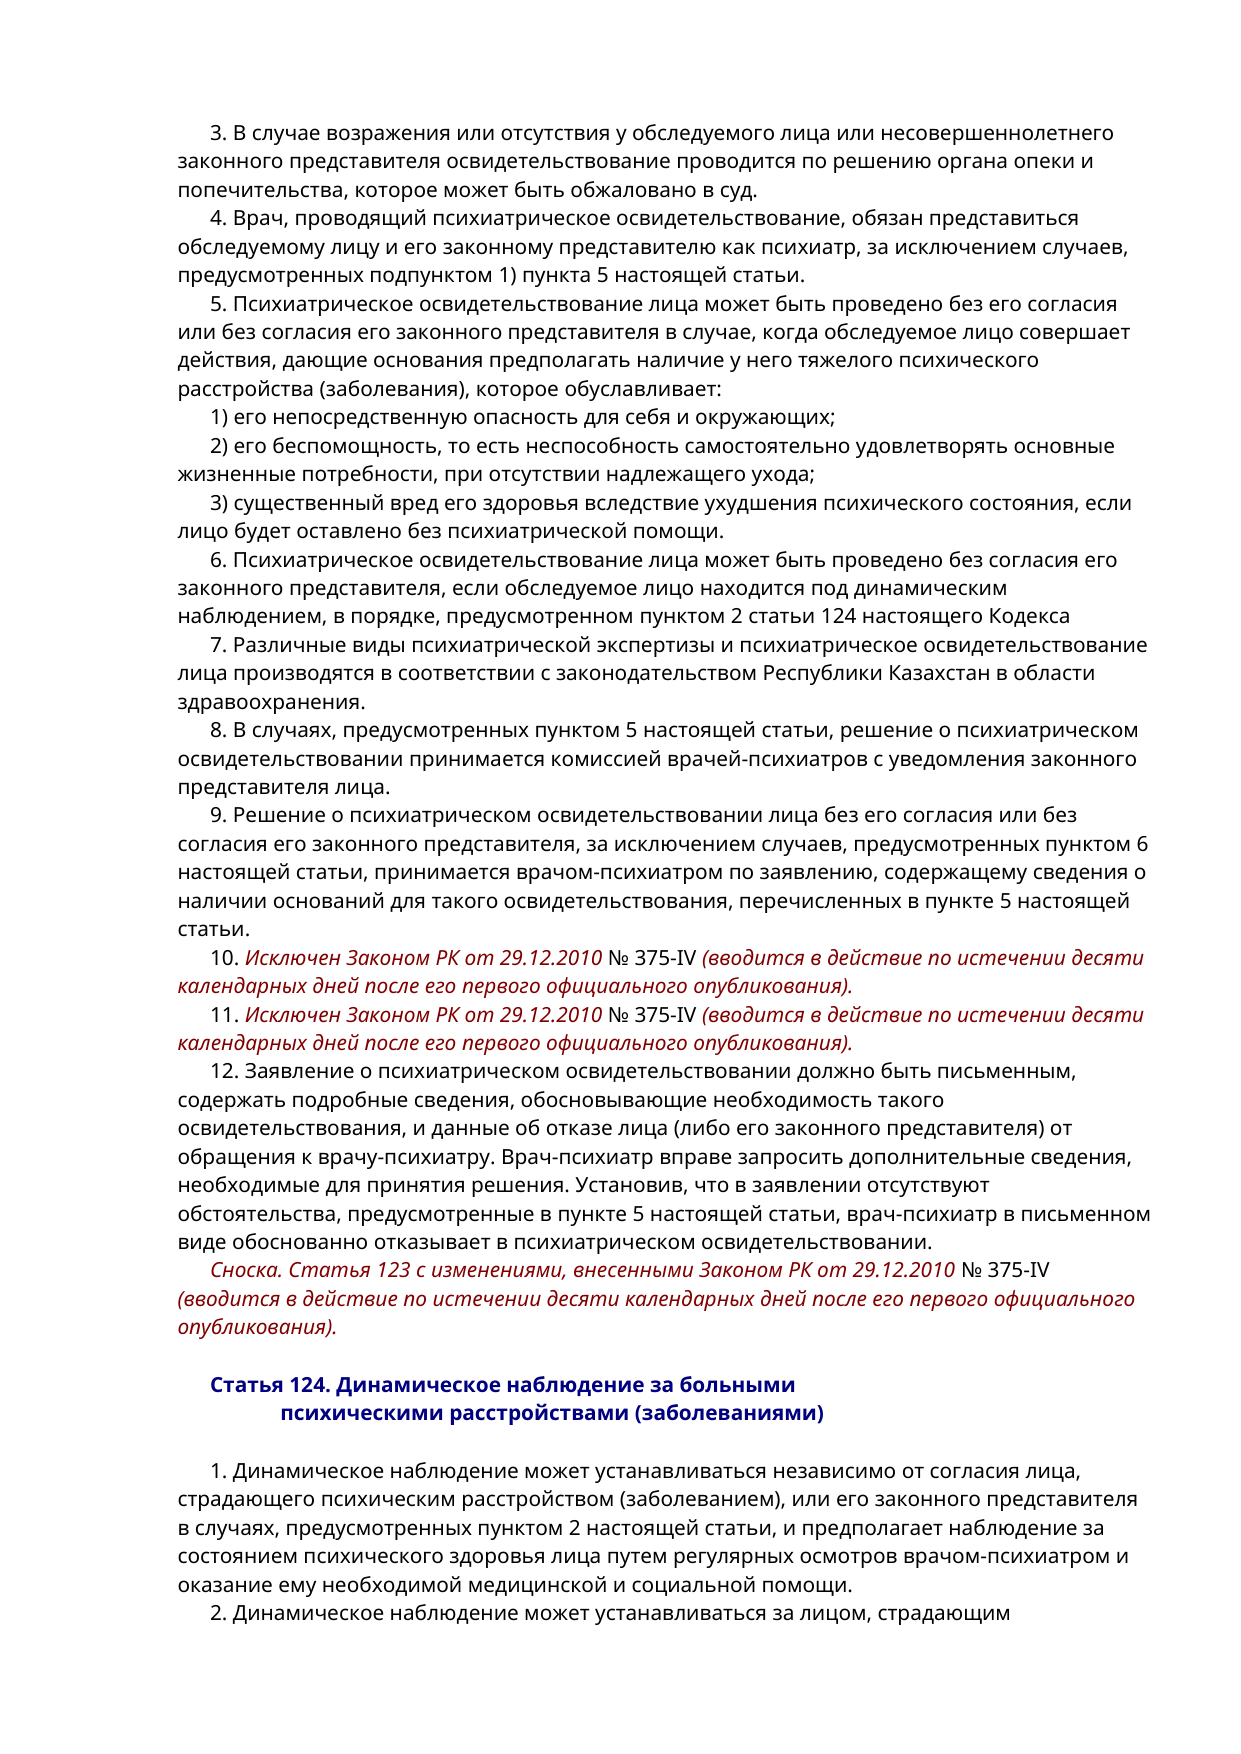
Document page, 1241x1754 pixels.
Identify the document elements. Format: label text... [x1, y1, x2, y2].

text Статья 124. Динамическое наблюдение за больными психическими расстройствами (заболеваниями) [177, 1370, 1152, 1427]
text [177, 118, 1152, 1341]
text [177, 1456, 1152, 1627]
